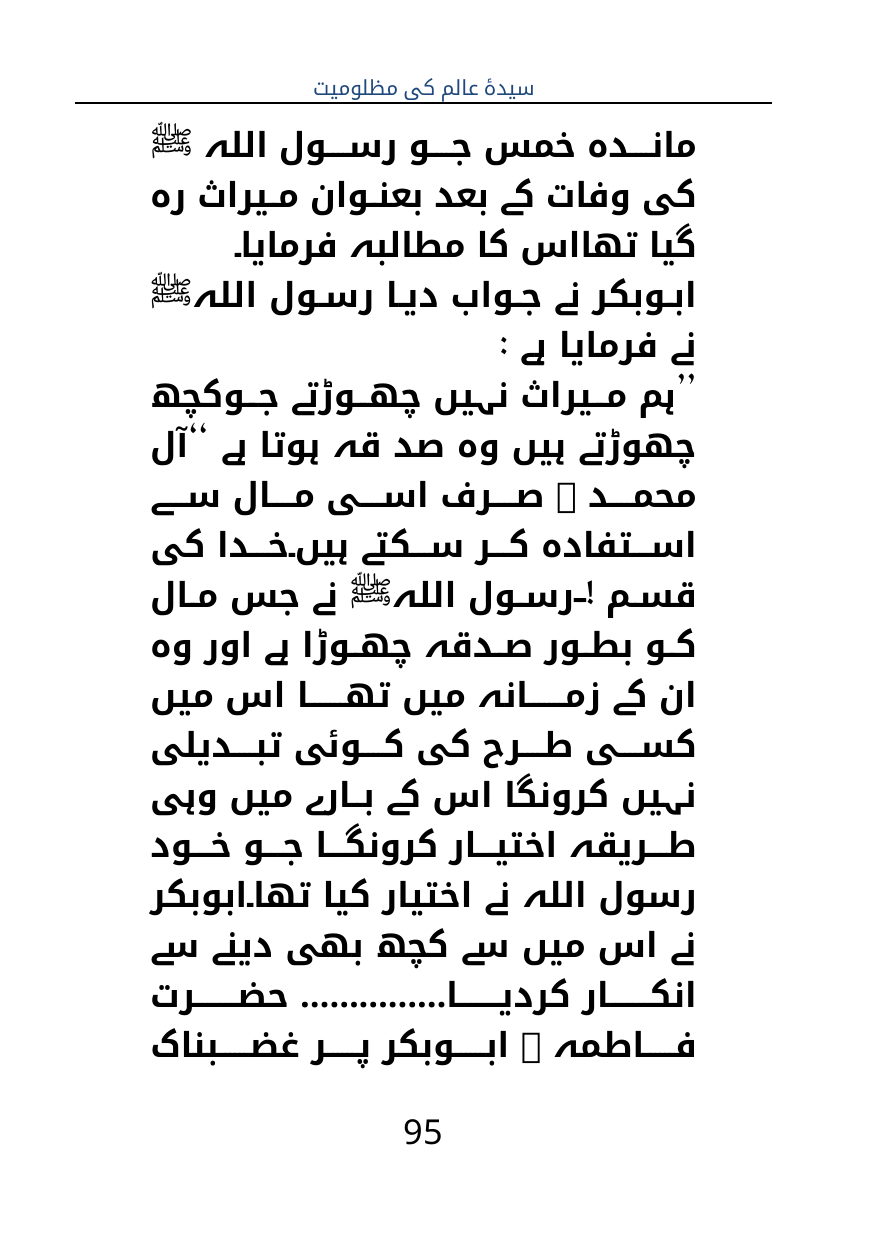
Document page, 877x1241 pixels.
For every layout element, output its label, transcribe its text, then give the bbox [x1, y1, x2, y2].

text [150, 367, 697, 1067]
text ابوبکر نے جواب دیا رسول اللہﷺ نے فرمایا ہے : [150, 267, 697, 367]
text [150, 117, 697, 267]
